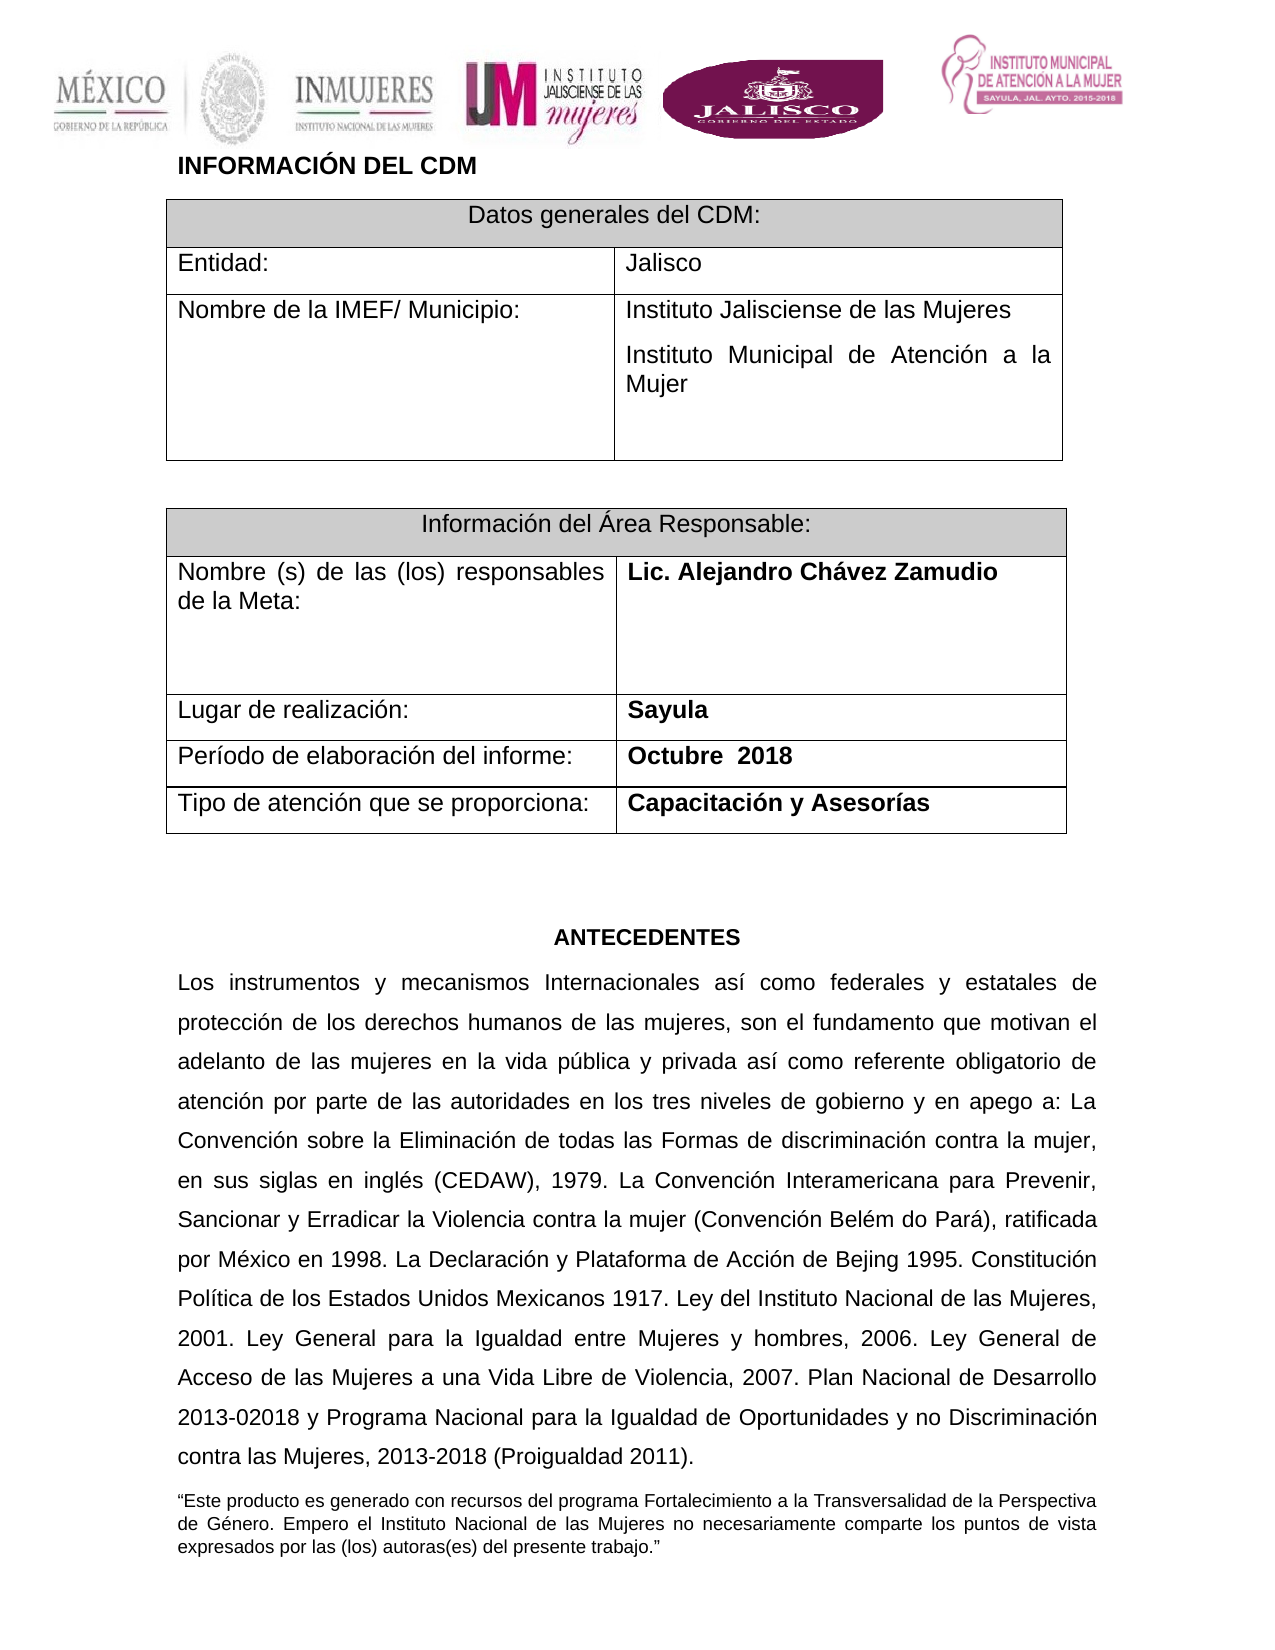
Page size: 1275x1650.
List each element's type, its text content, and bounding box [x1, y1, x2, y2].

text Los instrumentos y mecanismos Internacionales así como federales y estatales de protección de los derechos humanos de las mujeres, son el fundamento que motivan el adelanto de las mujeres en la vida pública y privada así como referente obligatorio de atención por parte de las autoridades en los tres niveles de gobierno y en apego a: La Convención sobre la Eliminación de todas las Formas de discriminación contra la mujer, en sus siglas en inglés (CEDAW), 1979. La Convención Interamericana para Prevenir, Sancionar y Erradicar la Violencia contra la mujer (Convención Belém do Pará), ratificada por México en 1998. La Declaración y Plataforma de Acción de Bejing 1995. Constitución Política de los Estados Unidos Mexicanos 1917. Ley del Instituto Nacional de las Mujeres, 2001. Ley General para la Igualdad entre Mujeres y hombres, 2006. Ley General de Acceso de las Mujeres a una Vida Libre de Violencia, 2007. Plan Nacional de Desarrollo 2013-02018 y Programa Nacional para la Igualdad de Oportunidades y no Discriminación contra las Mujeres, 2013-2018 (Proigualdad 2011). [177, 969, 1098, 1469]
table_header Datos generales del CDM: [167, 200, 1062, 247]
table_cell Período de elaboración del informe: [167, 741, 616, 786]
table_cell Entidad: [167, 248, 614, 294]
table_cell Sayula [617, 695, 1066, 740]
table_cell Nombre de la IMEF/ Municipio: [167, 295, 614, 460]
table_cell Tipo de atención que se proporciona: [167, 788, 616, 833]
table_cell Octubre 2018 [617, 741, 1066, 786]
picture [936, 34, 1124, 113]
table_cell Lugar de realización: [167, 695, 616, 740]
table_cell Capacitación y Asesorías [617, 788, 1066, 833]
text INFORMACIÓN DEL CDM [177, 148, 1098, 180]
text ANTECEDENTES [177, 924, 1098, 951]
table_cell Nombre (s) de las (los) responsables de la Meta: [167, 557, 616, 693]
table_cell Lic. Alejandro Chávez Zamudio [617, 557, 1066, 693]
table_header Información del Área Responsable: [167, 509, 1066, 556]
table_cell Instituto Jalisciense de las Mujeres Instituto Municipal de Atención a la Mujer [615, 295, 1062, 460]
picture [53, 45, 884, 149]
table_cell Jalisco [615, 248, 1062, 294]
